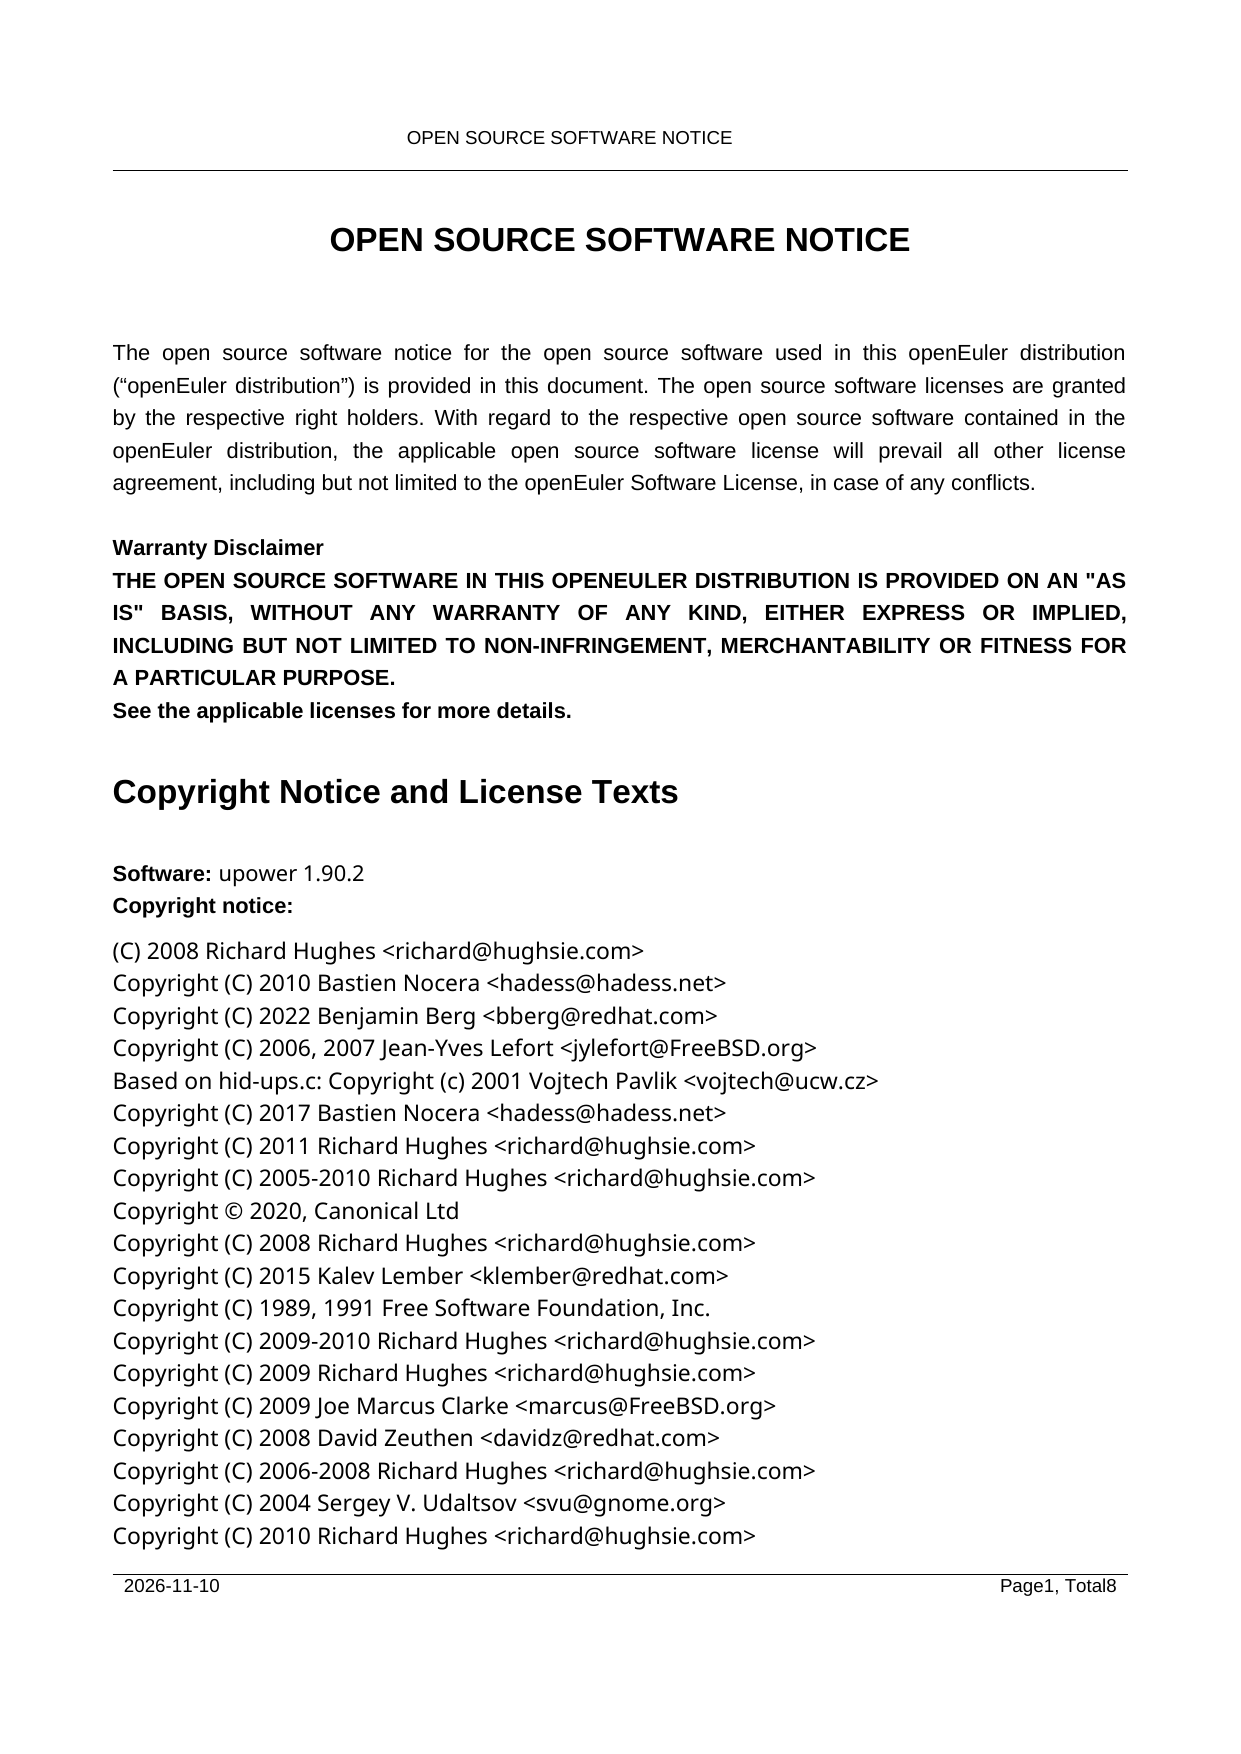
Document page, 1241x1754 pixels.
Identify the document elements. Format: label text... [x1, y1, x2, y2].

text Copyright Notice and License Texts [112, 759, 1128, 824]
text Copyright notice: [112, 889, 1128, 921]
title Software: upower 1.90.2 [112, 856, 1128, 889]
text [112, 934, 1128, 1551]
text Warranty Disclaimer [112, 531, 1128, 564]
text THE OPEN SOURCE SOFTWARE IN THIS OPENEULER DISTRIBUTION IS PROVIDED ON AN "AS IS" BASIS, WITHOUT ANY WARRANTY OF ANY KIND, EITHER EXPRESS OR IMPLIED, INCLUDING BUT NOT LIMITED TO NON-INFRINGEMENT, MERCHANTABILITY OR FITNESS FOR A PARTICULAR PURPOSE. See the applicable licenses for more details. [112, 564, 1128, 726]
text OPEN SOURCE SOFTWARE NOTICE [112, 206, 1128, 271]
text The open source software notice for the open source software used in this openEuler distribution (“openEuler distribution”) is provided in this document. The open source software licenses are granted by the respective right holders. With regard to the respective open source software contained in the openEuler distribution, the applicable open source software license will prevail all other license agreement, including but not limited to the openEuler Software License, in case of any conflicts. [112, 336, 1128, 499]
